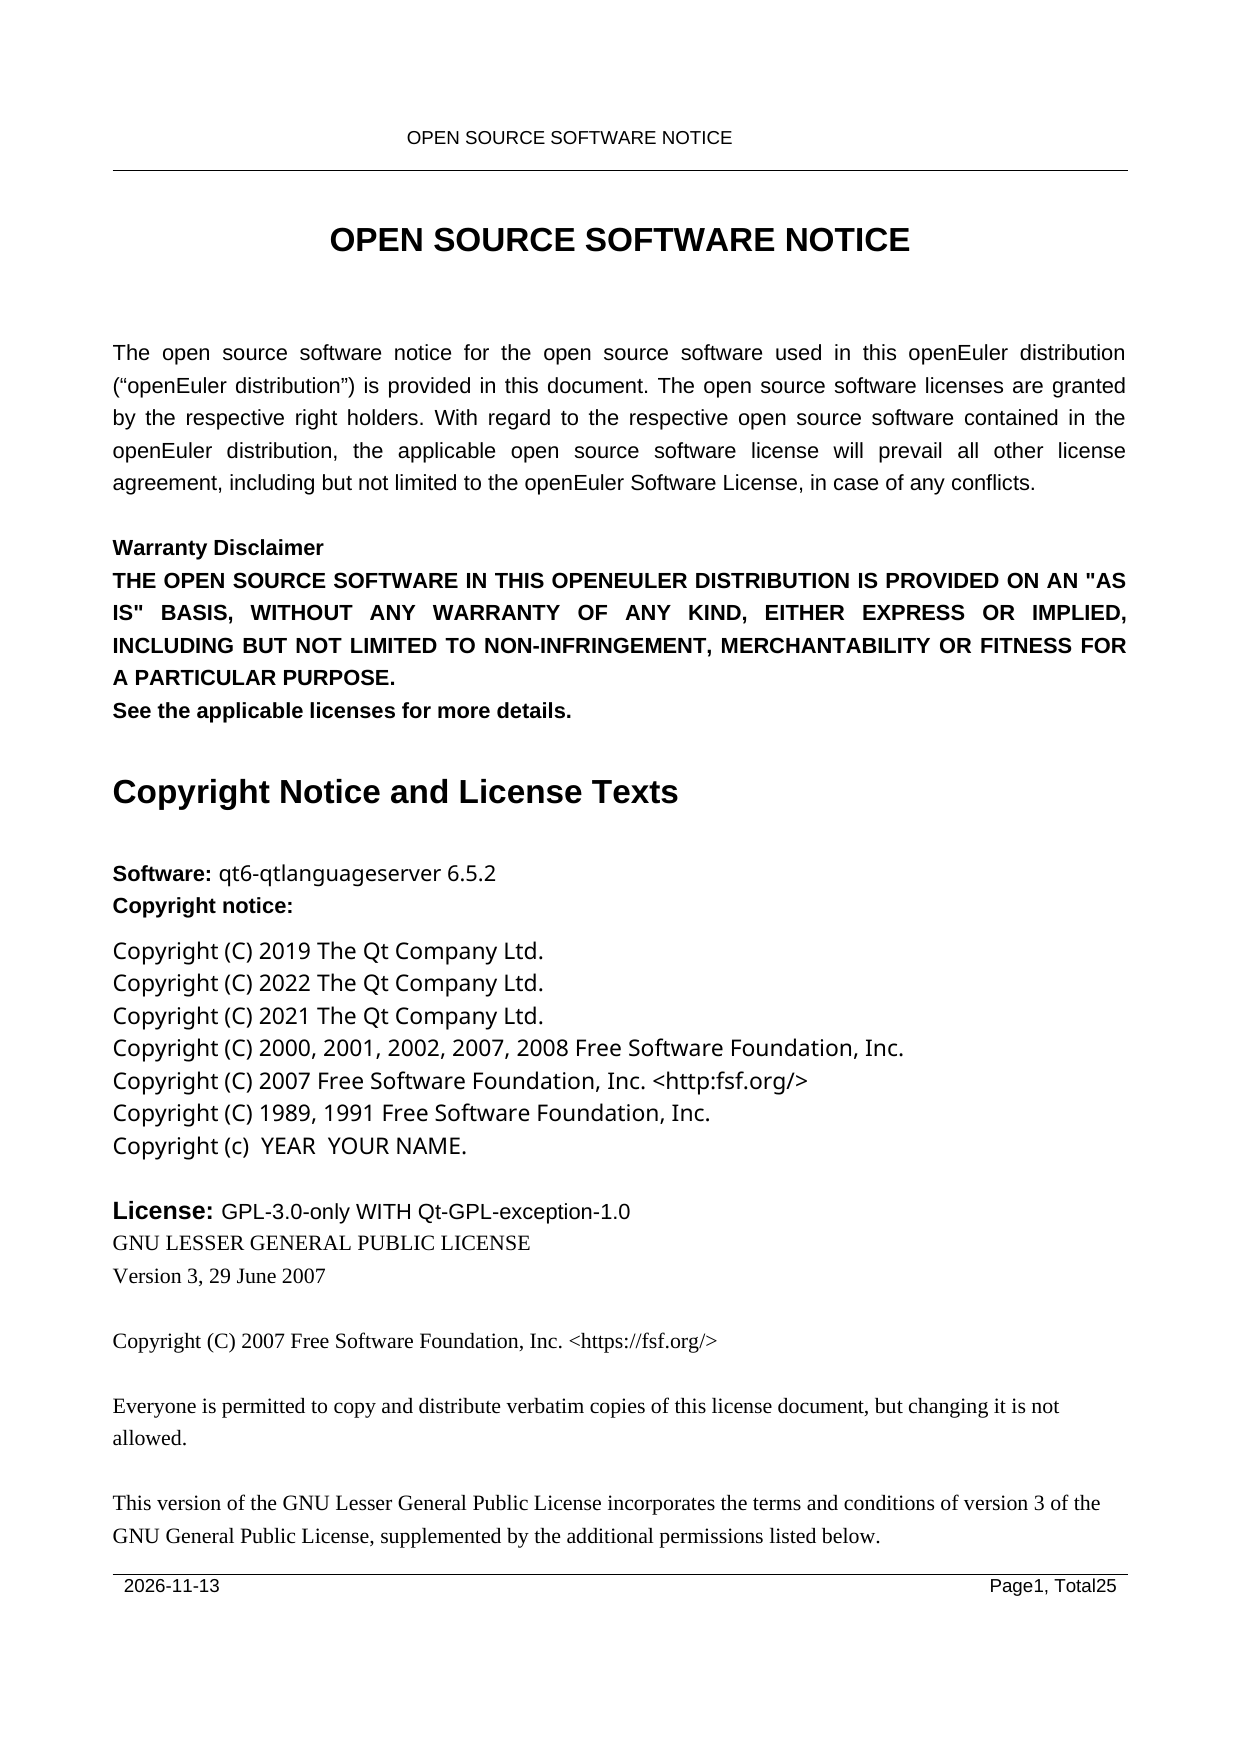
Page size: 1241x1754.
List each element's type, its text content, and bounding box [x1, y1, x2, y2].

text Version 3, 29 June 2007 [112, 1259, 1128, 1291]
text Copyright (C) 2007 Free Software Foundation, Inc. <https://fsf.org/> [112, 1324, 1128, 1356]
text Warranty Disclaimer [112, 531, 1128, 564]
text Copyright Notice and License Texts [112, 759, 1128, 824]
text Copyright notice: [112, 889, 1128, 921]
text License: GPL-3.0-only WITH Qt-GPL-exception-1.0 [112, 1194, 1128, 1226]
text OPEN SOURCE SOFTWARE NOTICE [112, 206, 1128, 271]
title Software: qt6-qtlanguageserver 6.5.2 [112, 856, 1128, 889]
text THE OPEN SOURCE SOFTWARE IN THIS OPENEULER DISTRIBUTION IS PROVIDED ON AN "AS IS" BASIS, WITHOUT ANY WARRANTY OF ANY KIND, EITHER EXPRESS OR IMPLIED, INCLUDING BUT NOT LIMITED TO NON-INFRINGEMENT, MERCHANTABILITY OR FITNESS FOR A PARTICULAR PURPOSE. See the applicable licenses for more details. [112, 564, 1128, 726]
text Everyone is permitted to copy and distribute verbatim copies of this license document, but changing it is not allowed. [112, 1389, 1128, 1454]
text Copyright (C) 2019 The Qt Company Ltd. Copyright (C) 2022 The Qt Company Ltd. Copyright (C) 2021 The Qt Company Ltd. Copyright (C) 2000, 2001, 2002, 2007, 2008 Free Software Foundation, Inc. Copyright (C) 2007 Free Software Foundation, Inc. <http:fsf.org/> Copyright (C) 1989, 1991 Free Software Foundation, Inc. Copyright (c) YEAR YOUR NAME. [112, 934, 1128, 1194]
text GNU LESSER GENERAL PUBLIC LICENSE [112, 1226, 1128, 1259]
text The open source software notice for the open source software used in this openEuler distribution (“openEuler distribution”) is provided in this document. The open source software licenses are granted by the respective right holders. With regard to the respective open source software contained in the openEuler distribution, the applicable open source software license will prevail all other license agreement, including but not limited to the openEuler Software License, in case of any conflicts. [112, 336, 1128, 499]
text This version of the GNU Lesser General Public License incorporates the terms and conditions of version 3 of the GNU General Public License, supplemented by the additional permissions listed below. [112, 1486, 1128, 1551]
